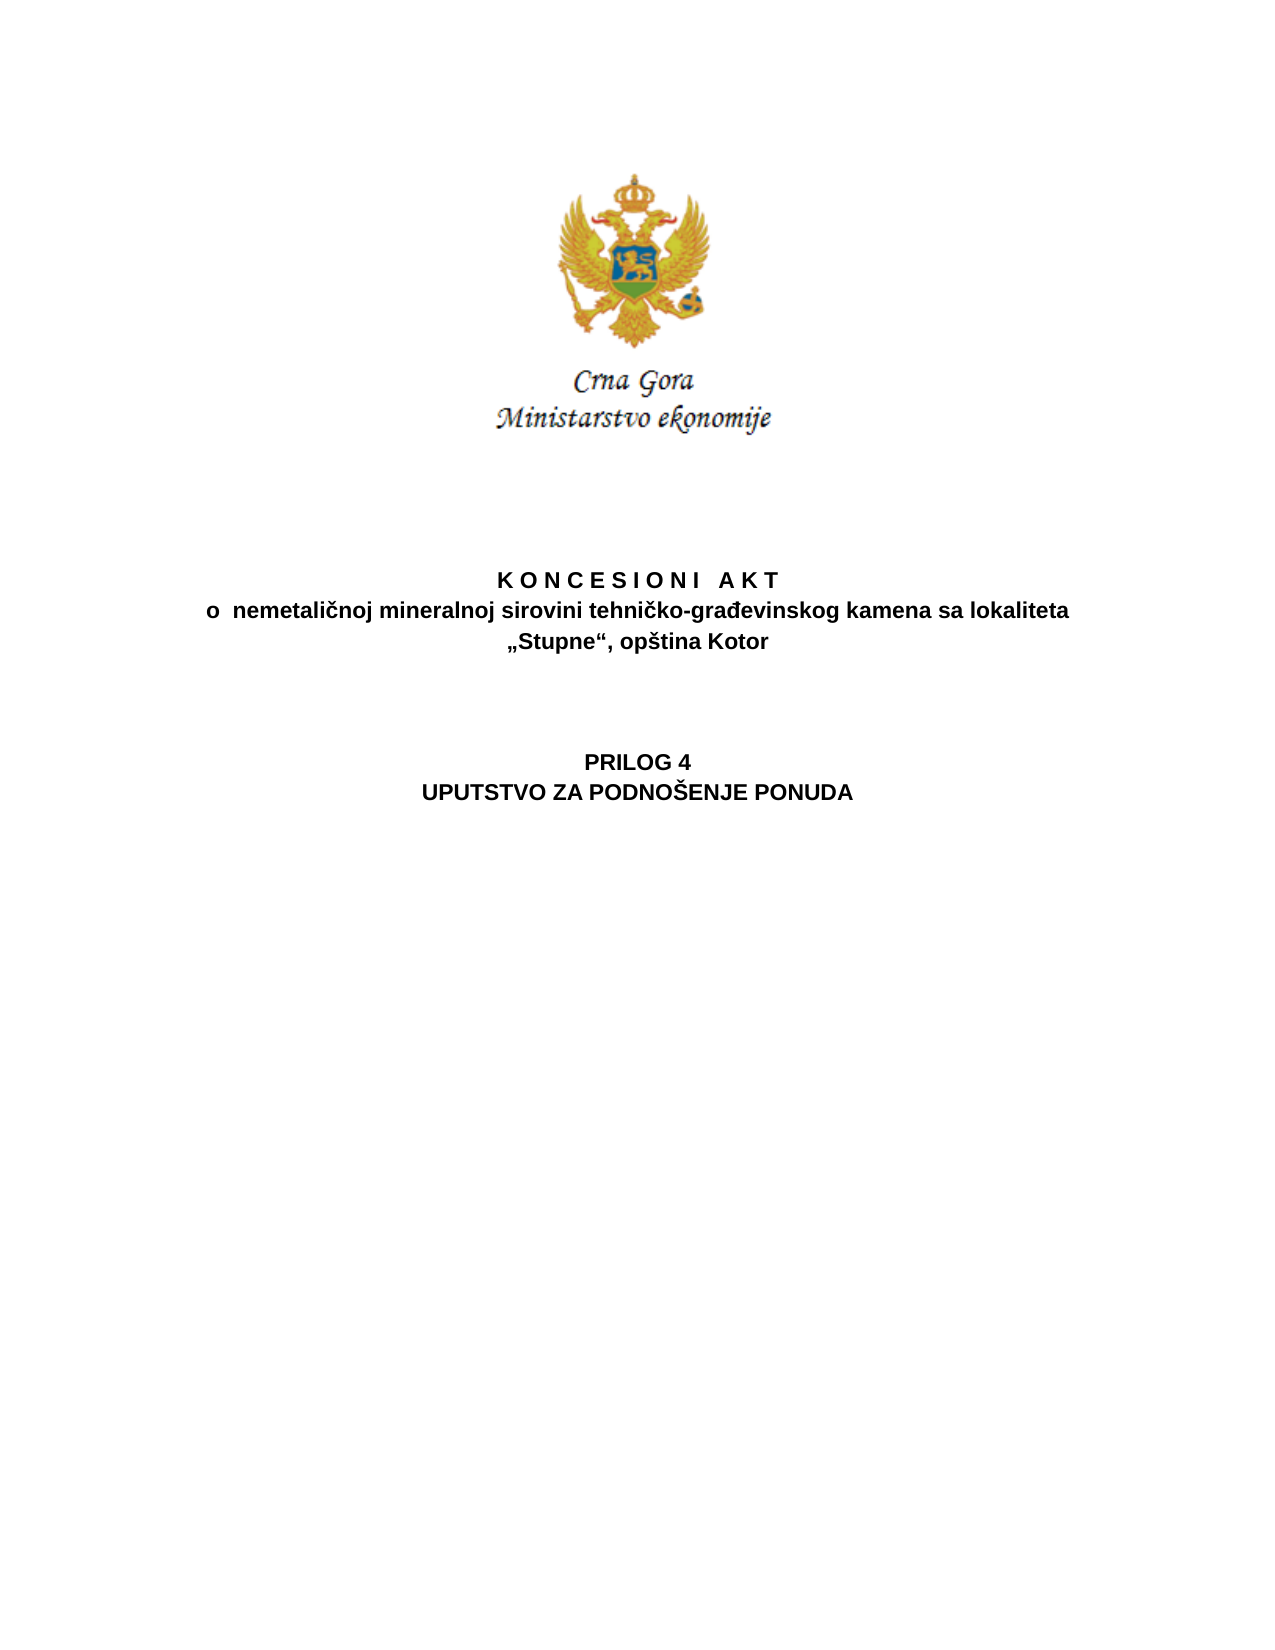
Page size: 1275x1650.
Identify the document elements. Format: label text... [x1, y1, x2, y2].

text UPUTSTVO ZA PODNOŠENJE PONUDA [150, 779, 1125, 805]
picture [440, 150, 835, 443]
text PRILOG 4 [150, 748, 1125, 775]
text o nemetaličnoj mineralnoj sirovini tehničko-građevinskog kamena sa lokaliteta „Stupne“, opština Kotor [150, 597, 1125, 654]
text K O N C E S I O N I A K T [150, 567, 1125, 593]
